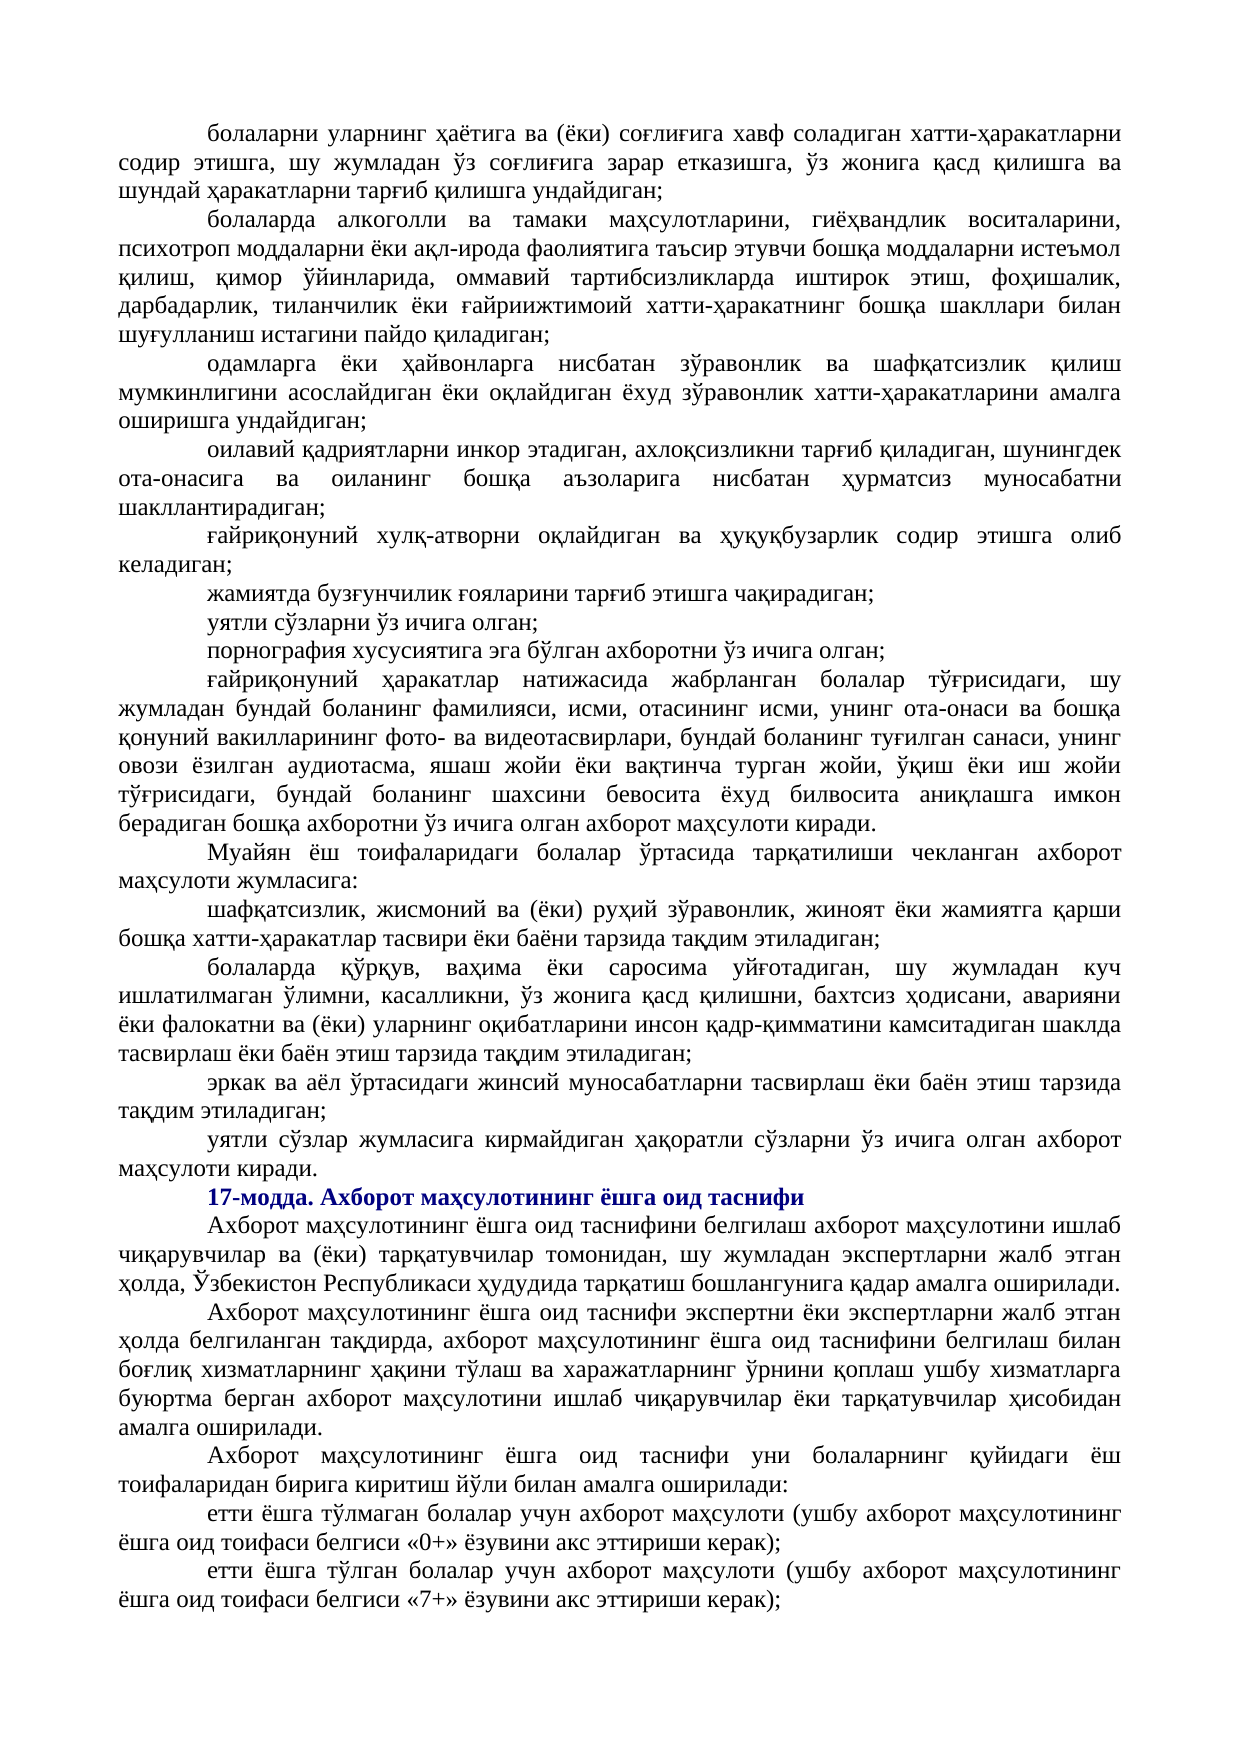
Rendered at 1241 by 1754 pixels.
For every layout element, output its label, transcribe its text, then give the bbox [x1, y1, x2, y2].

text одамларга ёки ҳайвонларга нисбатан зўравонлик ва шафқатсизлик қилиш мумкинлигини асослайдиган ёки оқлайдиган ёхуд зўравонлик хатти-ҳаракатларини амалга оширишга ундайдиган; [118, 348, 1122, 434]
text болаларда алкоголли ва тамаки маҳсулотларини, гиёҳвандлик воситаларини, психотроп моддаларни ёки ақл-ирода фаолиятига таъсир этувчи бошқа моддаларни истеъмол қилиш, қимор ўйинларида, оммавий тартибсизликларда иштирок этиш, фоҳишалик, дарбадарлик, тиланчилик ёки ғайриижтимоий хатти-ҳаракатнинг бошқа шакллари билан шуғулланиш истагини пайдо қиладиган; [118, 204, 1122, 348]
text етти ёшга тўлган болалар учун ахборот маҳсулоти (ушбу ахборот маҳсулотининг ёшга оид тоифаси белгиси «7+» ёзувини акс эттириши керак); [118, 1556, 1122, 1613]
text етти ёшга тўлмаган болалар учун ахборот маҳсулоти (ушбу ахборот маҳсулотининг ёшга оид тоифаси белгиси «0+» ёзувини акс эттириши керак); [118, 1498, 1122, 1556]
text ғайриқонуний ҳаракатлар натижасида жабрланган болалар тўғрисидаги, шу жумладан бундай боланинг фамилияси, исми, отасининг исми, унинг ота-онаси ва бошқа қонуний вакилларининг фото- ва видеотасвирлари, бундай боланинг туғилган санаси, унинг овози ёзилган аудиотасма, яшаш жойи ёки вақтинча турган жойи, ўқиш ёки иш жойи тўғрисидаги, бундай боланинг шахсини бевосита ёхуд билвосита аниқлашга имкон берадиган бошқа ахборотни ўз ичига олган ахборот маҳсулоти киради. [118, 664, 1122, 837]
text оилавий қадриятларни инкор этадиган, ахлоқсизликни тарғиб қиладиган, шунингдек ота-онасига ва оиланинг бошқа аъзоларига нисбатан ҳурматсиз муносабатни шакллантирадиган; [118, 434, 1122, 521]
text эркак ва аёл ўртасидаги жинсий муносабатларни тасвирлаш ёки баён этиш тарзида тақдим этиладиган; [118, 1067, 1122, 1124]
text уятли сўзларни ўз ичига олган; [118, 607, 1122, 636]
text Ахборот маҳсулотининг ёшга оид таснифини белгилаш ахборот маҳсулотини ишлаб чиқарувчилар ва (ёки) тарқатувчилар томонидан, шу жумладан экспертларни жалб этган ҳолда, Ўзбекистон Республикаси ҳудудида тарқатиш бошлангунига қадар амалга оширилади. [118, 1211, 1122, 1297]
text 17-модда. Ахборот маҳсулотининг ёшга оид таснифи [118, 1182, 1122, 1211]
text жамиятда бузғунчилик ғояларини тарғиб этишга чақирадиган; [118, 578, 1122, 607]
text болаларни уларнинг ҳаётига ва (ёки) соғлиғига хавф соладиган хатти-ҳаракатларни содир этишга, шу жумладан ўз соғлиғига зарар етказишга, ўз жонига қасд қилишга ва шундай ҳаракатларни тарғиб қилишга ундайдиган; [118, 118, 1122, 204]
text Ахборот маҳсулотининг ёшга оид таснифи экспертни ёки экспертларни жалб этган ҳолда белгиланган тақдирда, ахборот маҳсулотининг ёшга оид таснифини белгилаш билан боғлиқ хизматларнинг ҳақини тўлаш ва харажатларнинг ўрнини қоплаш ушбу хизматларга буюртма берган ахборот маҳсулотини ишлаб чиқарувчилар ёки тарқатувчилар ҳисобидан амалга оширилади. [118, 1297, 1122, 1441]
text Ахборот маҳсулотининг ёшга оид таснифи уни болаларнинг қуйидаги ёш тоифаларидан бирига киритиш йўли билан амалга оширилади: [118, 1441, 1122, 1498]
text болаларда қўрқув, ваҳима ёки саросима уйғотадиган, шу жумладан куч ишлатилмаган ўлимни, касалликни, ўз жонига қасд қилишни, бахтсиз ҳодисани, аварияни ёки фалокатни ва (ёки) уларнинг оқибатларини инсон қадр-қимматини камситадиган шаклда тасвирлаш ёки баён этиш тарзида тақдим этиладиган; [118, 952, 1122, 1067]
text шафқатсизлик, жисмоний ва (ёки) руҳий зўравонлик, жиноят ёки жамиятга қарши бошқа хатти-ҳаракатлар тасвири ёки баёни тарзида тақдим этиладиган; [118, 894, 1122, 952]
text ғайриқонуний хулқ-атворни оқлайдиган ва ҳуқуқбузарлик содир этишга олиб келадиган; [118, 521, 1122, 578]
text уятли сўзлар жумласига кирмайдиган ҳақоратли сўзларни ўз ичига олган ахборот маҳсулоти киради. [118, 1124, 1122, 1182]
text порнография хусусиятига эга бўлган ахборотни ўз ичига олган; [118, 636, 1122, 664]
text Муайян ёш тоифаларидаги болалар ўртасида тарқатилиши чекланган ахборот маҳсулоти жумласига: [118, 837, 1122, 894]
